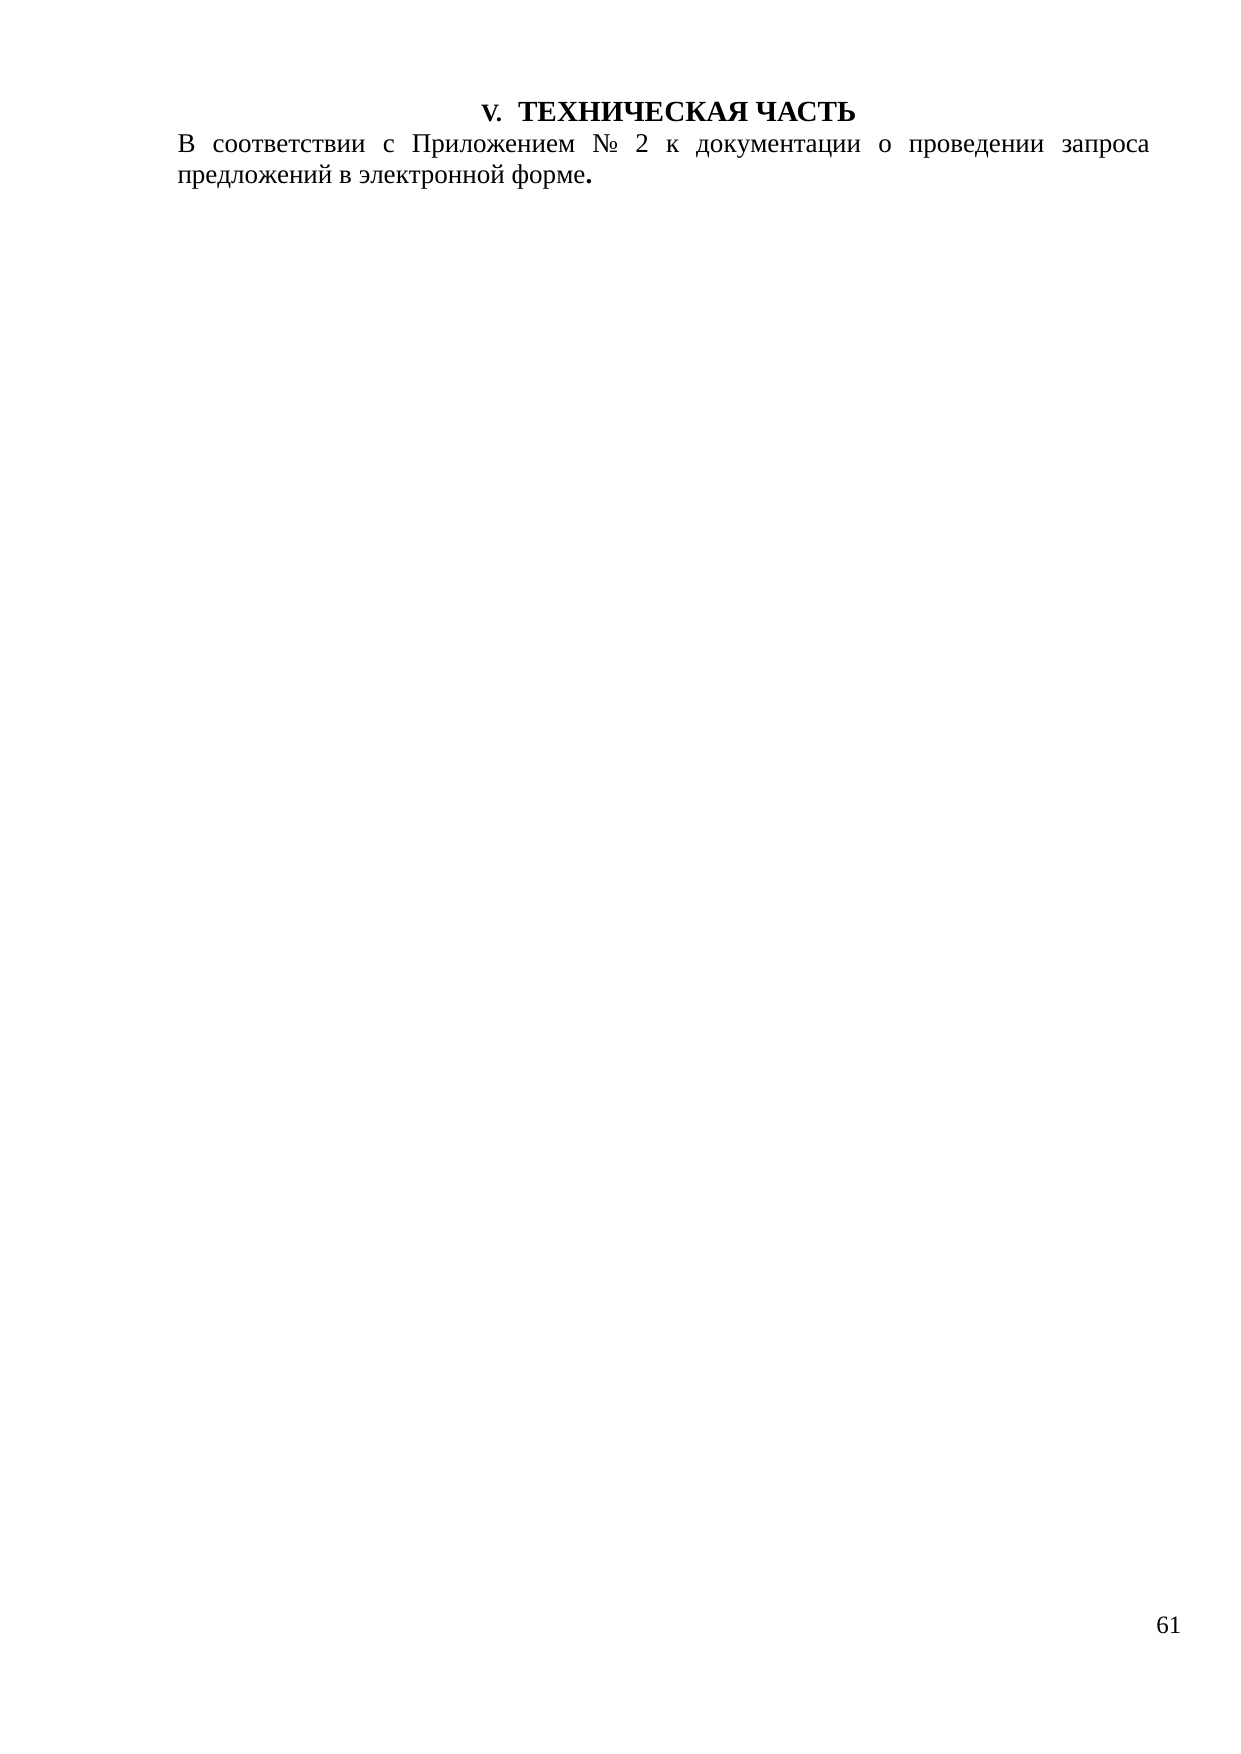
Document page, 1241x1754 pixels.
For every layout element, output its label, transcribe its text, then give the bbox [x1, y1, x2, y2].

subtitle ТЕХНИЧЕСКАЯ ЧАСТЬ [118, 94, 1181, 127]
list В соответствии с Приложением № 2 к документации о проведении запроса предложений в электронной форме. [177, 127, 1152, 190]
